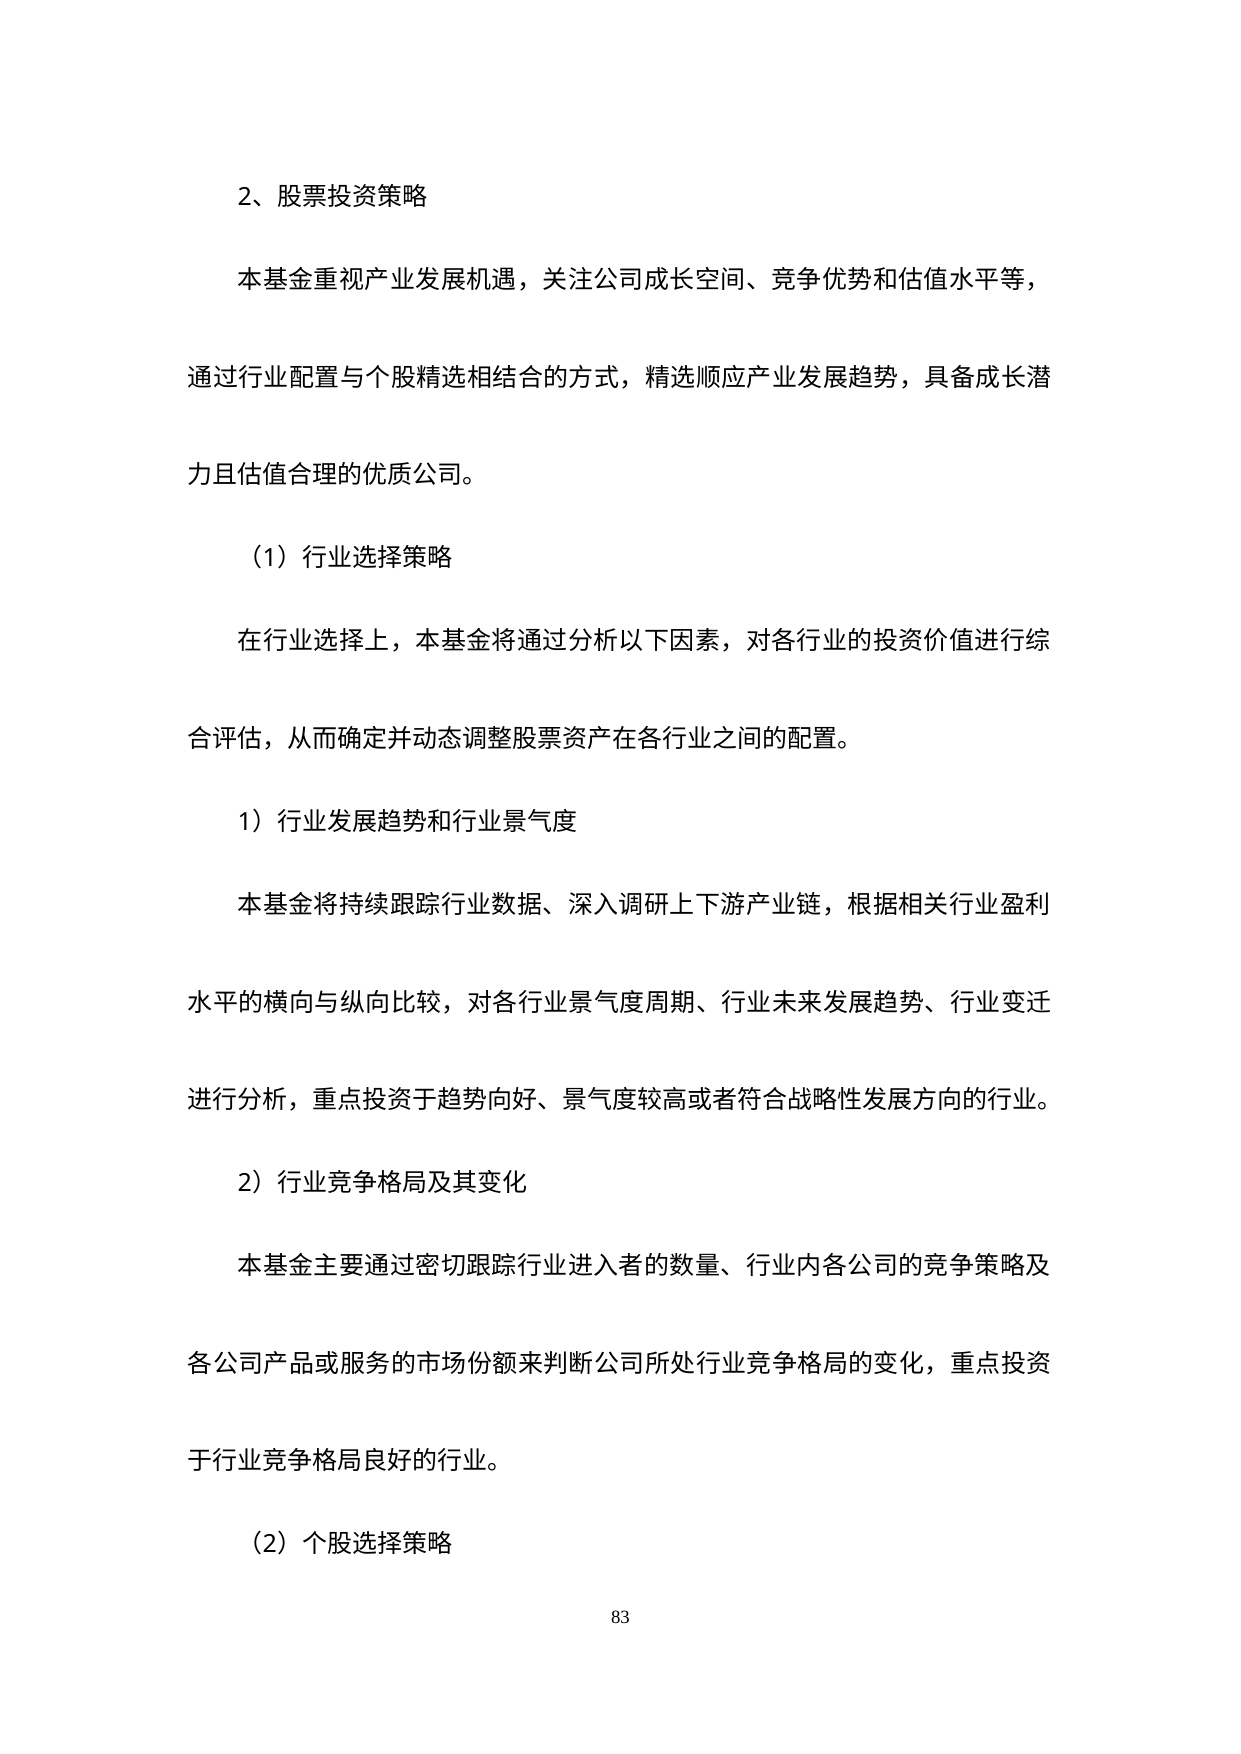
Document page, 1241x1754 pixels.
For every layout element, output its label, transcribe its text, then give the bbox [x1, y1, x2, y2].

text 本基金将持续跟踪行业数据、深入调研上下游产业链，根据相关行业盈利水平的横向与纵向比较，对各行业景气度周期、行业未来发展趋势、行业变迁进行分析，重点投资于趋势向好、景气度较高或者符合战略性发展方向的行业。 [187, 870, 1053, 1130]
text （1）行业选择策略 [187, 523, 1053, 588]
text 1）行业发展趋势和行业景气度 [187, 787, 1053, 852]
text 在行业选择上，本基金将通过分析以下因素，对各行业的投资价值进行综合评估，从而确定并动态调整股票资产在各行业之间的配置。 [187, 606, 1053, 769]
text 本基金主要通过密切跟踪行业进入者的数量、行业内各公司的竞争策略及各公司产品或服务的市场份额来判断公司所处行业竞争格局的变化，重点投资于行业竞争格局良好的行业。 [187, 1231, 1053, 1491]
text 2）行业竞争格局及其变化 [187, 1148, 1053, 1213]
text （2）个股选择策略 [187, 1509, 1053, 1574]
text 2、股票投资策略 [187, 162, 1053, 227]
text 本基金重视产业发展机遇，关注公司成长空间、竞争优势和估值水平等，通过行业配置与个股精选相结合的方式，精选顺应产业发展趋势，具备成长潜力且估值合理的优质公司。 [187, 245, 1053, 505]
